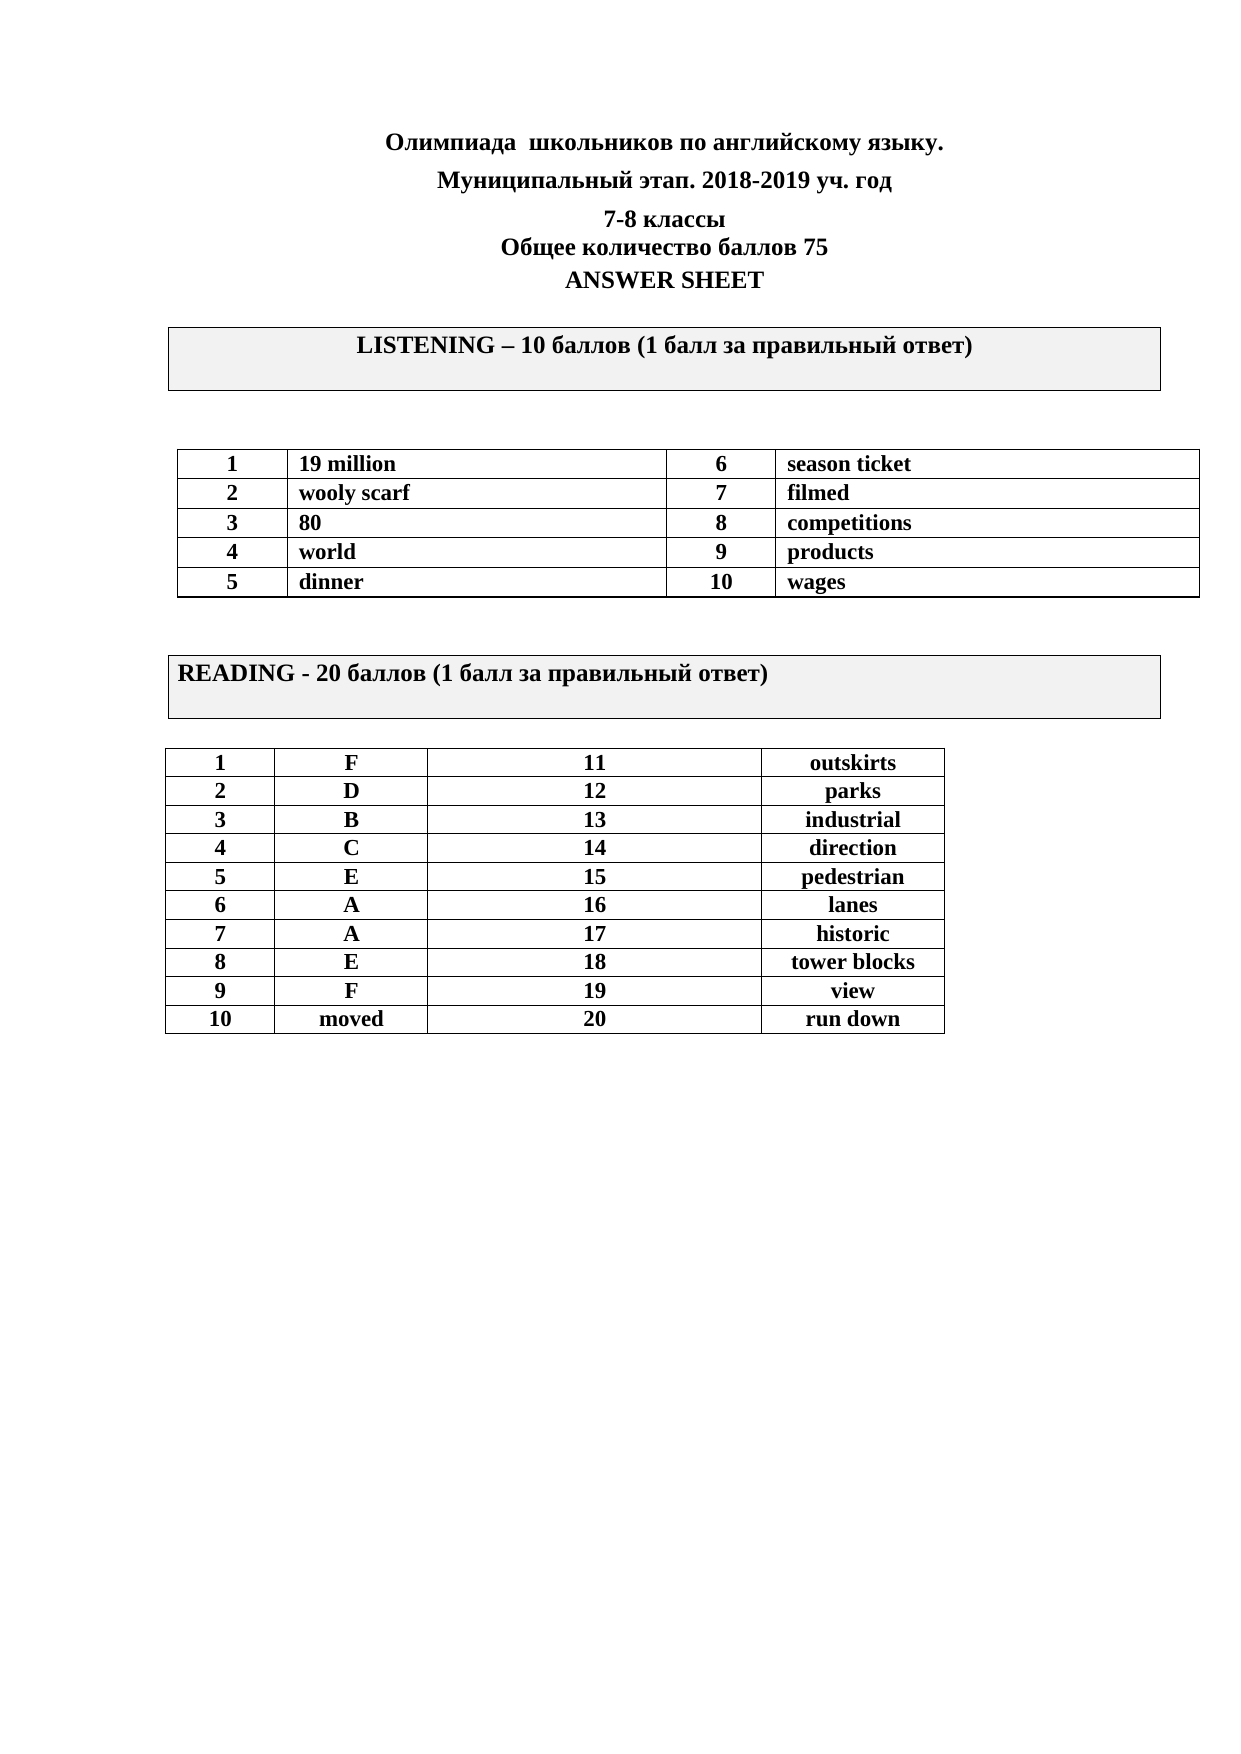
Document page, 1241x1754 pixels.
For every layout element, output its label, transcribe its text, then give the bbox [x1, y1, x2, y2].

table_cell parks [762, 777, 944, 805]
table_header 1 [178, 450, 287, 478]
table_cell wages [776, 568, 1199, 596]
table_cell lanes [762, 891, 944, 919]
table_header 19 million [288, 450, 666, 478]
table_cell 2 [166, 777, 274, 805]
table_cell 6 [166, 891, 274, 919]
table_header 6 [667, 450, 775, 478]
text 7-8 классы [177, 204, 1152, 232]
table_cell 18 [428, 949, 761, 976]
table_cell historic [762, 920, 944, 947]
table_cell 7 [667, 479, 775, 508]
table_cell A [275, 920, 427, 947]
table_cell 3 [166, 806, 274, 833]
table_header F [275, 749, 427, 776]
table_cell pedestrian [762, 863, 944, 890]
table_cell B [275, 806, 427, 833]
table_cell 5 [178, 568, 287, 596]
table_cell 17 [428, 920, 761, 947]
table_cell 4 [178, 538, 287, 567]
table_cell 8 [667, 509, 775, 537]
table_cell E [275, 949, 427, 976]
table_cell products [776, 538, 1199, 567]
text ANSWER SHEET [177, 266, 1152, 294]
table_cell 14 [428, 834, 761, 862]
table_cell 2 [178, 479, 287, 508]
table_cell 15 [428, 863, 761, 890]
table_cell F [275, 977, 427, 1004]
table_cell A [275, 891, 427, 919]
text LISTENING – 10 баллов (1 балл за правильный ответ) [169, 328, 1160, 356]
table_cell 5 [166, 863, 274, 890]
table_cell tower blocks [762, 949, 944, 976]
table_cell competitions [776, 509, 1199, 537]
text Олимпиада школьников по английскому языку. [177, 127, 1152, 156]
table_cell 9 [667, 538, 775, 567]
table_cell C [275, 834, 427, 862]
table_cell 9 [166, 977, 274, 1004]
table_cell 10 [166, 1006, 274, 1033]
table_cell 80 [288, 509, 666, 537]
table_cell 10 [667, 568, 775, 596]
table_cell wooly scarf [288, 479, 666, 508]
table_cell moved [275, 1006, 427, 1033]
table_cell E [275, 863, 427, 890]
table_cell 4 [166, 834, 274, 862]
table_cell 19 [428, 977, 761, 1004]
table_cell industrial [762, 806, 944, 833]
table_cell 3 [178, 509, 287, 537]
table_header outskirts [762, 749, 944, 776]
table_header 11 [428, 749, 761, 776]
table_cell 12 [428, 777, 761, 805]
text READING - 20 баллов (1 балл за правильный ответ) [169, 656, 1160, 684]
table_cell D [275, 777, 427, 805]
table_cell 8 [166, 949, 274, 976]
text Общее количество баллов 75 [177, 232, 1152, 261]
table_cell direction [762, 834, 944, 862]
table_cell view [762, 977, 944, 1004]
table_header season ticket [776, 450, 1199, 478]
table_cell run down [762, 1006, 944, 1033]
table_header 1 [166, 749, 274, 776]
table_cell 7 [166, 920, 274, 947]
table_cell world [288, 538, 666, 567]
table_cell filmed [776, 479, 1199, 508]
table_cell 16 [428, 891, 761, 919]
text Муниципальный этап. 2018-2019 уч. год [177, 166, 1152, 194]
table_cell 13 [428, 806, 761, 833]
table_cell dinner [288, 568, 666, 596]
table_cell 20 [428, 1006, 761, 1033]
